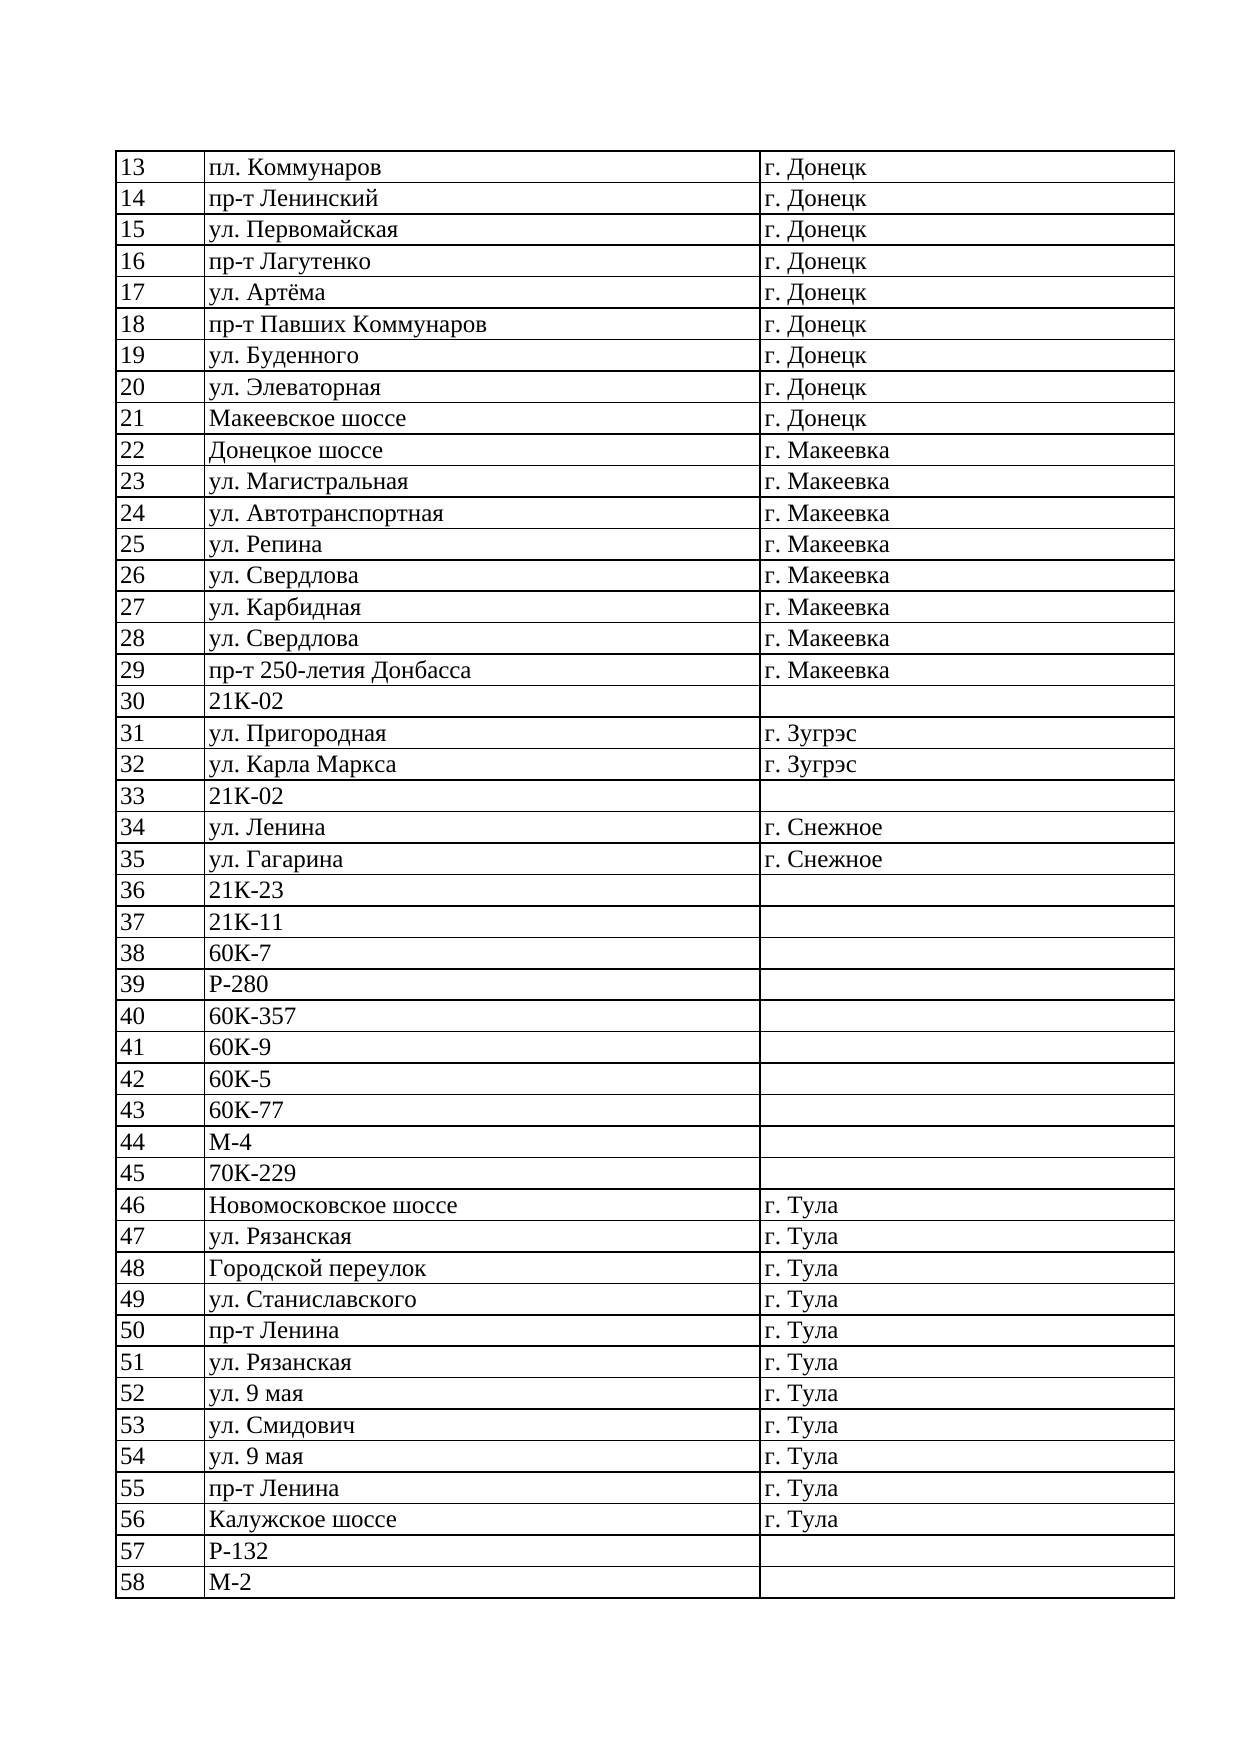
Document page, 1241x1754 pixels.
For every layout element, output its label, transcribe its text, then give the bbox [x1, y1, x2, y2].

table_cell [761, 907, 1174, 936]
table_cell г. Тула [761, 1284, 1174, 1314]
table_cell 45 [117, 1158, 204, 1188]
table_cell г. Тула [761, 1190, 1174, 1219]
table_cell 27 [117, 592, 204, 622]
table_cell пр-т Ленинский [205, 183, 759, 213]
table_cell г. Макеевка [761, 592, 1174, 622]
table_cell 43 [117, 1095, 204, 1125]
table_cell г. Снежное [761, 812, 1174, 842]
table_cell 52 [117, 1378, 204, 1408]
table_cell 56 [117, 1504, 204, 1534]
table_cell 21К-11 [205, 907, 759, 936]
table_cell ул. Свердлова [205, 623, 759, 653]
table_cell ул. Смидович [205, 1410, 759, 1440]
table_cell 21 [117, 403, 204, 433]
table_cell 39 [117, 970, 204, 999]
table_cell [761, 1158, 1174, 1188]
table_cell 32 [117, 749, 204, 779]
table_cell [761, 1095, 1174, 1125]
table_cell 26 [117, 561, 204, 590]
table_cell пр-т Ленина [205, 1316, 759, 1345]
table_cell 33 [117, 781, 204, 811]
table_cell ул. 9 мая [205, 1378, 759, 1408]
table_cell [761, 1064, 1174, 1094]
table_cell г. Донецк [761, 340, 1174, 370]
table_cell 70К-229 [205, 1158, 759, 1188]
table_cell г. Макеевка [761, 466, 1174, 496]
table_cell г. Донецк [761, 183, 1174, 213]
table_cell ул. Гагарина [205, 844, 759, 873]
table_cell г. Снежное [761, 844, 1174, 873]
table_cell 60К-77 [205, 1095, 759, 1125]
table_cell 24 [117, 498, 204, 527]
table_cell [761, 1536, 1174, 1566]
table_cell 40 [117, 1001, 204, 1031]
table_cell г. Макеевка [761, 623, 1174, 653]
table_cell г. Зугрэс [761, 718, 1174, 748]
table_cell г. Донецк [761, 152, 1174, 181]
table_cell ул. Карла Маркса [205, 749, 759, 779]
table_cell 60К-9 [205, 1032, 759, 1062]
table_cell г. Донецк [761, 246, 1174, 276]
table_cell г. Донецк [761, 372, 1174, 402]
table_cell 16 [117, 246, 204, 276]
table_cell Макеевское шоссе [205, 403, 759, 433]
table_cell [761, 1032, 1174, 1062]
table_cell 18 [117, 309, 204, 339]
table_cell пл. Коммунаров [205, 152, 759, 181]
table_cell ул. Артёма [205, 277, 759, 307]
table_cell 60К-357 [205, 1001, 759, 1031]
table_cell ул. Рязанская [205, 1347, 759, 1377]
table_cell г. Макеевка [761, 561, 1174, 590]
table_cell Р-132 [205, 1536, 759, 1566]
table_cell 13 [117, 152, 204, 181]
table_cell 25 [117, 529, 204, 559]
table_cell г. Донецк [761, 277, 1174, 307]
table_cell г. Тула [761, 1410, 1174, 1440]
table_cell ул. Репина [205, 529, 759, 559]
table_cell 31 [117, 718, 204, 748]
table_cell 30 [117, 686, 204, 716]
table_cell 51 [117, 1347, 204, 1377]
table_cell пр-т Лагутенко [205, 246, 759, 276]
table_cell 23 [117, 466, 204, 496]
table_cell г. Тула [761, 1473, 1174, 1503]
table_cell 36 [117, 875, 204, 905]
table_cell 54 [117, 1441, 204, 1471]
table_cell 29 [117, 655, 204, 685]
table_cell [761, 875, 1174, 905]
table_cell 28 [117, 623, 204, 653]
table_cell 58 [117, 1567, 204, 1597]
table_cell ул. Элеваторная [205, 372, 759, 402]
table_cell 48 [117, 1253, 204, 1282]
table_cell 60К-7 [205, 938, 759, 968]
table_cell ул. Свердлова [205, 561, 759, 590]
table_cell 46 [117, 1190, 204, 1219]
table_cell Донецкое шоссе [205, 435, 759, 464]
table_cell ул. Буденного [205, 340, 759, 370]
table_cell 57 [117, 1536, 204, 1566]
table_cell 21К-23 [205, 875, 759, 905]
table_cell М-4 [205, 1127, 759, 1157]
table_cell г. Донецк [761, 403, 1174, 433]
table_cell [761, 1567, 1174, 1597]
table_cell г. Тула [761, 1347, 1174, 1377]
table_cell [761, 1001, 1174, 1031]
table_cell [761, 781, 1174, 811]
table_cell 34 [117, 812, 204, 842]
table_cell Новомосковское шоссе [205, 1190, 759, 1219]
table_cell 41 [117, 1032, 204, 1062]
table_cell ул. Магистральная [205, 466, 759, 496]
table_cell [761, 970, 1174, 999]
table_cell 47 [117, 1221, 204, 1251]
table_cell ул. Рязанская [205, 1221, 759, 1251]
table_cell г. Макеевка [761, 435, 1174, 464]
table_cell 49 [117, 1284, 204, 1314]
table_cell г. Тула [761, 1316, 1174, 1345]
table_cell [761, 1127, 1174, 1157]
table_cell 15 [117, 215, 204, 244]
table_cell пр-т Павших Коммунаров [205, 309, 759, 339]
table_cell ул. 9 мая [205, 1441, 759, 1471]
table_cell г. Донецк [761, 309, 1174, 339]
table_cell г. Макеевка [761, 498, 1174, 527]
table_cell Р-280 [205, 970, 759, 999]
table_cell 14 [117, 183, 204, 213]
table_cell 53 [117, 1410, 204, 1440]
table_cell г. Макеевка [761, 529, 1174, 559]
table_cell 37 [117, 907, 204, 936]
table_cell 21К-02 [205, 781, 759, 811]
table_cell ул. Карбидная [205, 592, 759, 622]
table_cell 20 [117, 372, 204, 402]
table_cell ул. Ленина [205, 812, 759, 842]
table_cell пр-т Ленина [205, 1473, 759, 1503]
table_cell 21К-02 [205, 686, 759, 716]
table_cell г. Донецк [761, 215, 1174, 244]
table_cell г. Тула [761, 1221, 1174, 1251]
table_cell г. Тула [761, 1504, 1174, 1534]
table_cell 17 [117, 277, 204, 307]
table_cell г. Тула [761, 1253, 1174, 1282]
table_cell ул. Пригородная [205, 718, 759, 748]
table_cell [761, 686, 1174, 716]
table_cell г. Тула [761, 1441, 1174, 1471]
table_cell Калужское шоссе [205, 1504, 759, 1534]
table_cell Городской переулок [205, 1253, 759, 1282]
table_cell [761, 938, 1174, 968]
table_cell ул. Первомайская [205, 215, 759, 244]
table_cell 22 [117, 435, 204, 464]
table_cell 55 [117, 1473, 204, 1503]
table_cell 50 [117, 1316, 204, 1345]
table_cell 60К-5 [205, 1064, 759, 1094]
table_cell г. Зугрэс [761, 749, 1174, 779]
table_cell 42 [117, 1064, 204, 1094]
table_cell ул. Автотранспортная [205, 498, 759, 527]
table_cell 44 [117, 1127, 204, 1157]
table_cell ул. Станиславского [205, 1284, 759, 1314]
table_cell г. Тула [761, 1378, 1174, 1408]
table_cell 38 [117, 938, 204, 968]
table_cell 19 [117, 340, 204, 370]
table_cell г. Макеевка [761, 655, 1174, 685]
table_cell пр-т 250-летия Донбасса [205, 655, 759, 685]
table_cell М-2 [205, 1567, 759, 1597]
table_cell 35 [117, 844, 204, 873]
